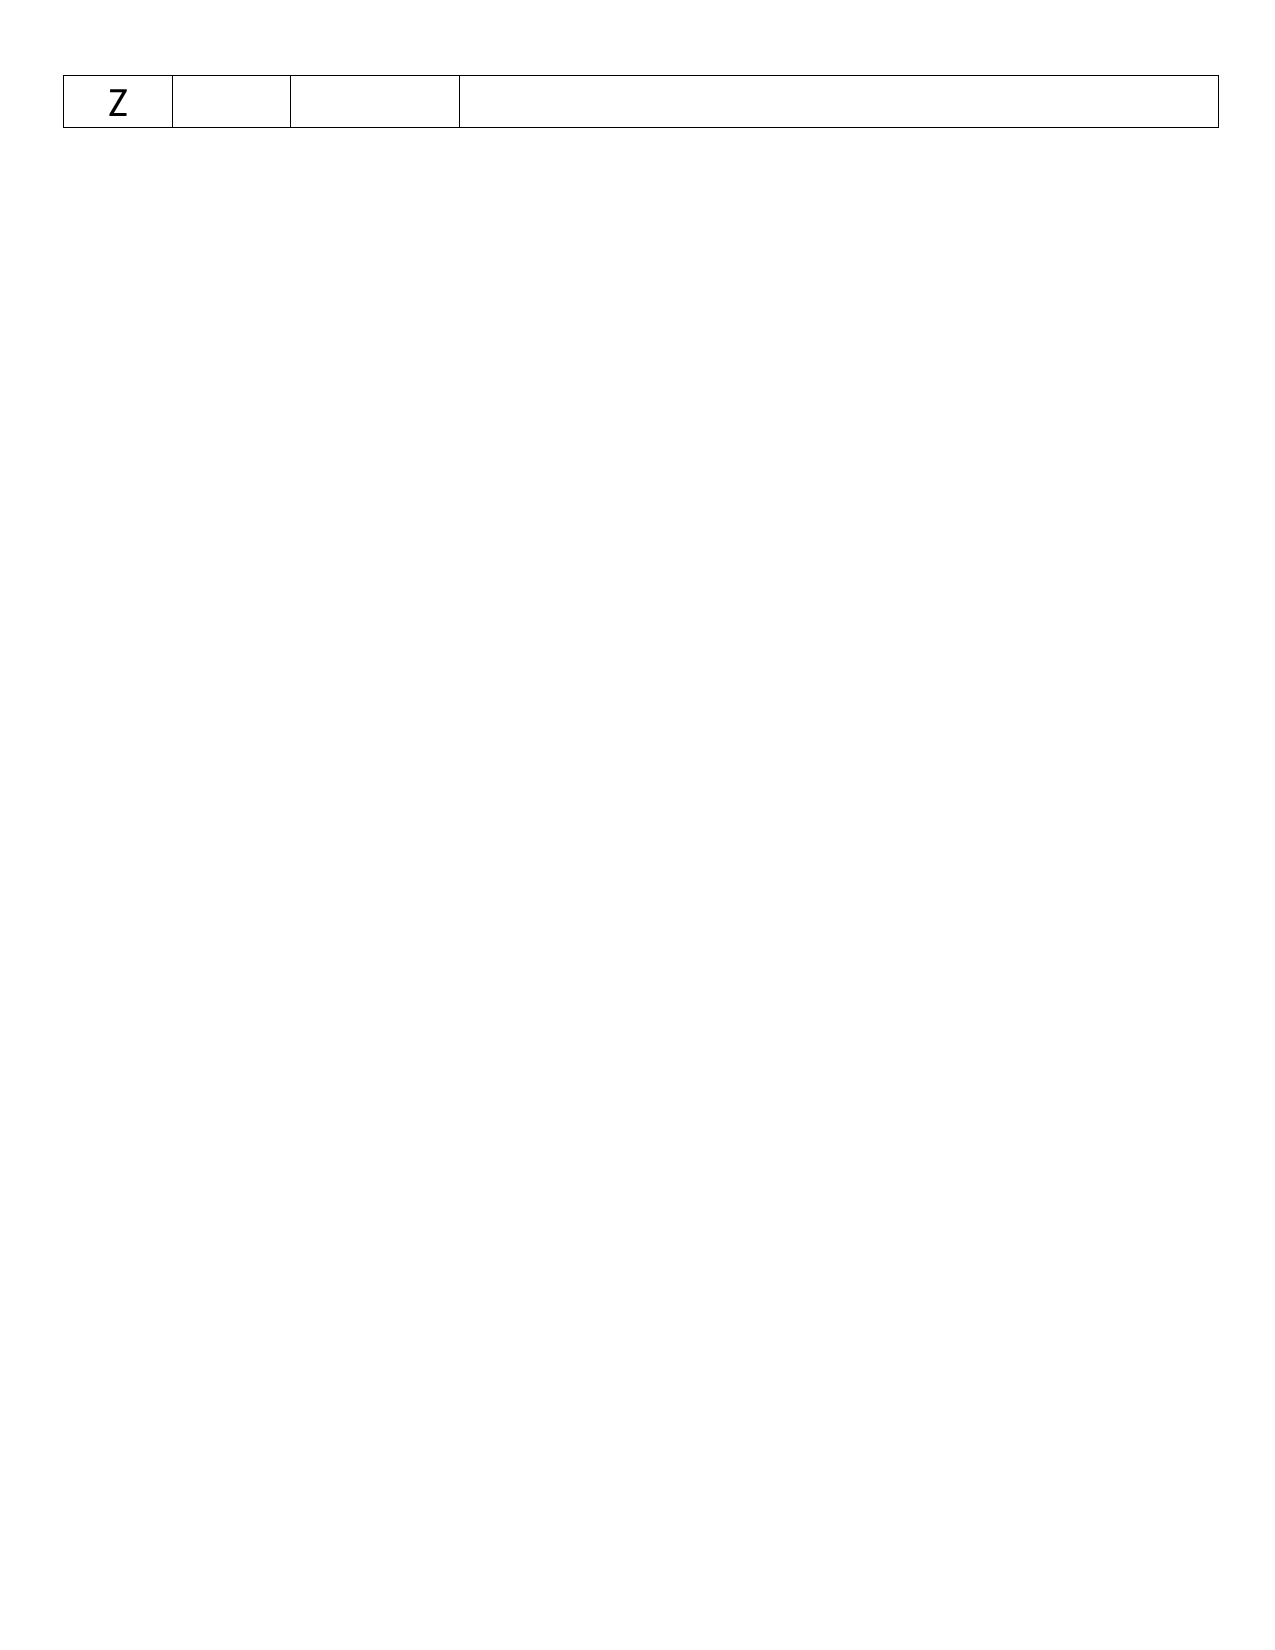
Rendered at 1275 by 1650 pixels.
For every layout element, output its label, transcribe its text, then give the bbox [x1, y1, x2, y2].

table_cell Z [64, 76, 172, 127]
table_cell [173, 76, 290, 127]
table_cell [460, 76, 1218, 127]
table_cell [291, 76, 459, 127]
